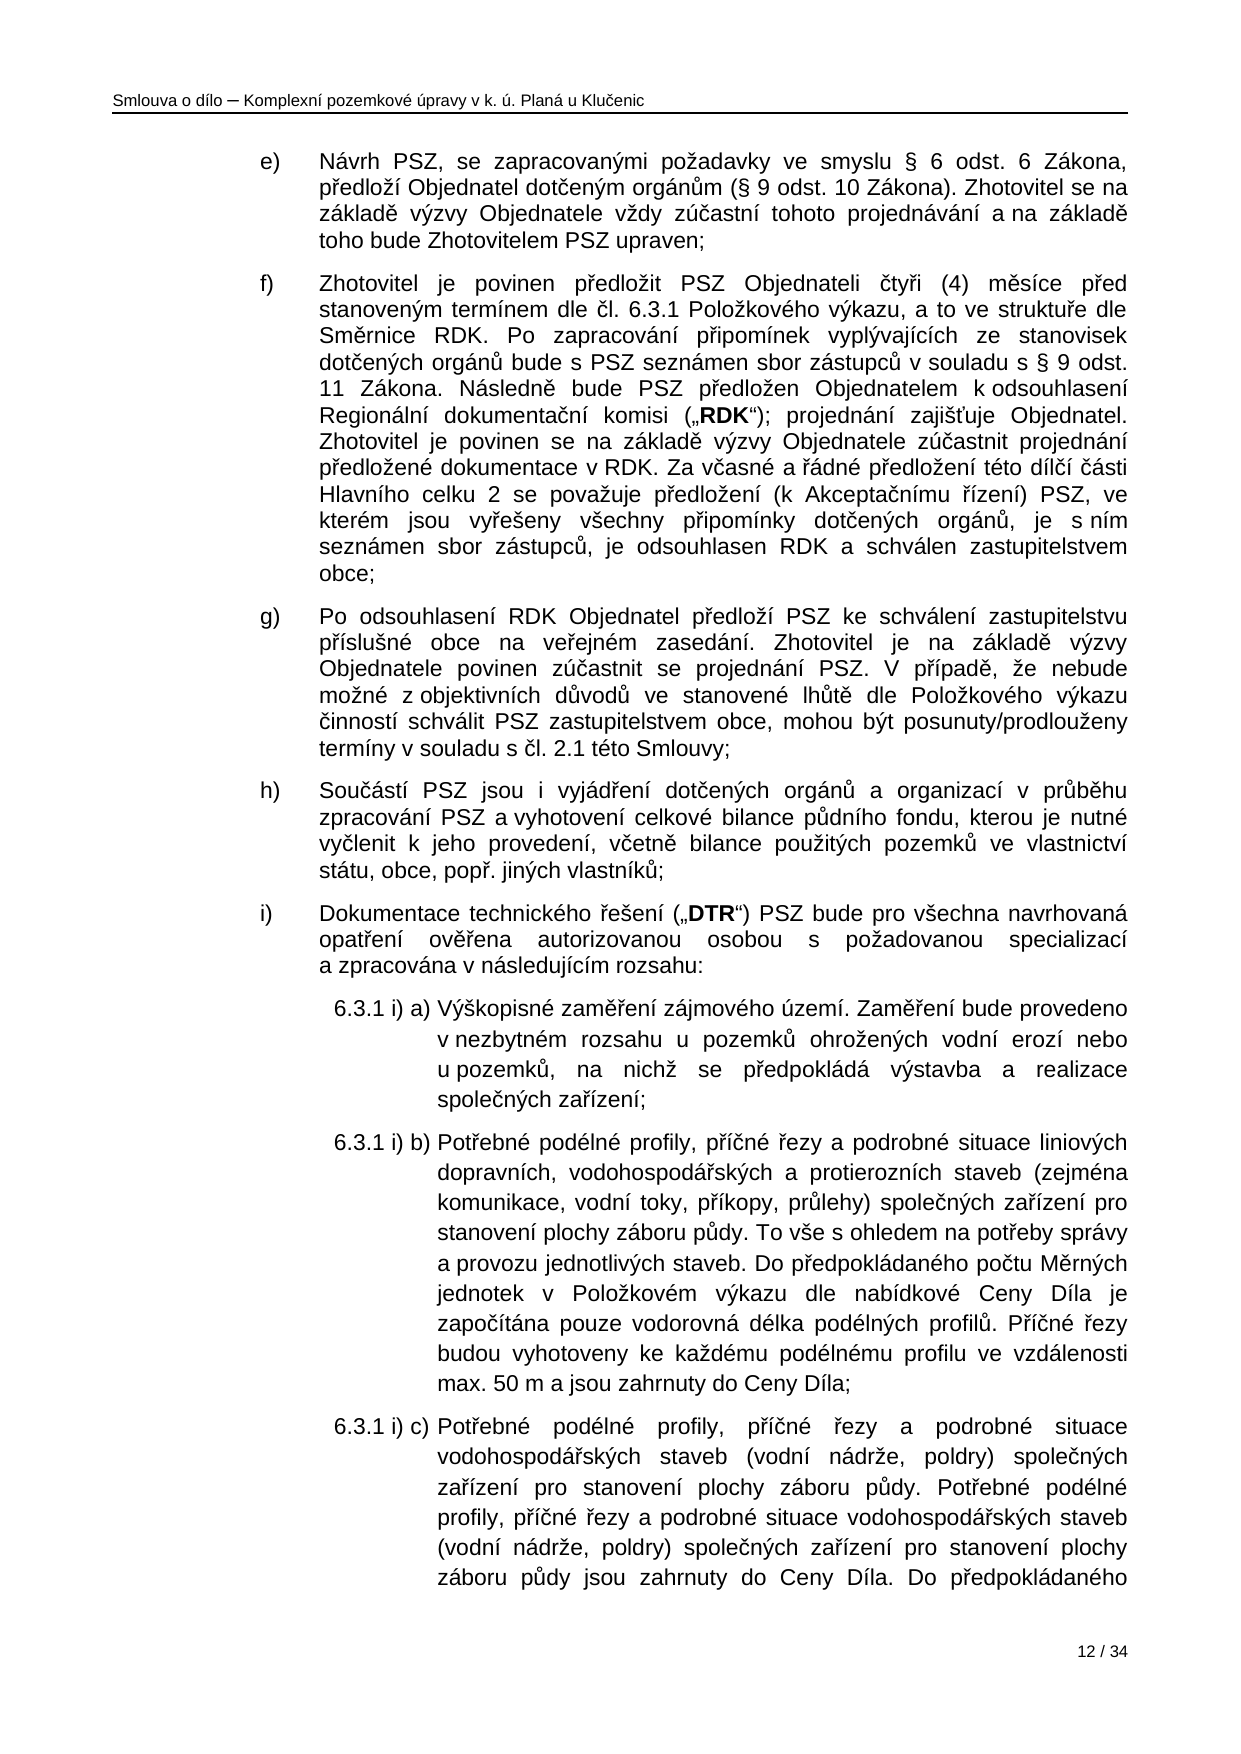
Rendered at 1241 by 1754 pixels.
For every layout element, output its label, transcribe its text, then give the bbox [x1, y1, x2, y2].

list Součástí PSZ jsou i vyjádření dotčených orgánů a organizací v průběhu zpracování PSZ a vyhotovení celkové bilance půdního fondu, kterou je nutné vyčlenit k jeho provedení, včetně bilance použitých pozemků ve vlastnictví státu, obce, popř. jiných vlastníků; [260, 777, 1128, 883]
list Po odsouhlasení RDK Objednatel předloží PSZ ke schválení zastupitelstvu příslušné obce na veřejném zasedání. Zhotovitel je na základě výzvy Objednatele povinen zúčastnit se projednání PSZ. V případě, že nebude možné z objektivních důvodů ve stanovené lhůtě dle Položkového výkazu činností schválit PSZ zastupitelstvem obce, mohou být posunuty/prodlouženy termíny v souladu s čl. 2.1 této Smlouvy; [260, 603, 1128, 761]
list Výškopisné zaměření zájmového území. Zaměření bude provedeno v nezbytném rozsahu u pozemků ohrožených vodní erozí nebo u pozemků, na nichž se předpokládá výstavba a realizace společných zařízení; [334, 995, 1128, 1112]
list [334, 1413, 1128, 1590]
list Potřebné podélné profily, příčné řezy a podrobné situace liniových dopravních, vodohospodářských a protierozních staveb (zejména komunikace, vodní toky, příkopy, průlehy) společných zařízení pro stanovení plochy záboru půdy. To vše s ohledem na potřeby správy a provozu jednotlivých staveb. Do předpokládaného počtu Měrných jednotek v Položkovém výkazu dle nabídkové Ceny Díla je započítána pouze vodorovná délka podélných profilů. Příčné řezy budou vyhotoveny ke každému podélnému profilu ve vzdálenosti max. 50 m a jsou zahrnuty do Ceny Díla; [334, 1129, 1128, 1397]
list Zhotovitel je povinen předložit PSZ Objednateli čtyři (4) měsíce před stanoveným termínem dle čl. 6.3.1 Položkového výkazu, a to ve struktuře dle Směrnice RDK. Po zapracování připomínek vyplývajících ze stanovisek dotčených orgánů bude s PSZ seznámen sbor zástupců v souladu s § 9 odst. 11 Zákona. Následně bude PSZ předložen Objednatelem k odsouhlasení Regionální dokumentační komisi („RDK“); projednání zajišťuje Objednatel. Zhotovitel je povinen se na základě výzvy Objednatele zúčastnit projednání předložené dokumentace v RDK. Za včasné a řádné předložení této dílčí části Hlavního celku 2 se považuje předložení (k Akceptačnímu řízení) PSZ, ve kterém jsou vyřešeny všechny připomínky dotčených orgánů, je s ním seznámen sbor zástupců, je odsouhlasen RDK a schválen zastupitelstvem obce; [260, 270, 1128, 586]
list Dokumentace technického řešení („DTR“) PSZ bude pro všechna navrhovaná opatření ověřena autorizovanou osobou s požadovanou specializací a zpracována v následujícím rozsahu: [260, 899, 1128, 979]
list Návrh PSZ, se zapracovanými požadavky ve smyslu § 6 odst. 6 Zákona, předloží Objednatel dotčeným orgánům (§ 9 odst. 10 Zákona). Zhotovitel se na základě výzvy Objednatele vždy zúčastní tohoto projednávání a na základě toho bude Zhotovitelem PSZ upraven; [260, 148, 1128, 253]
